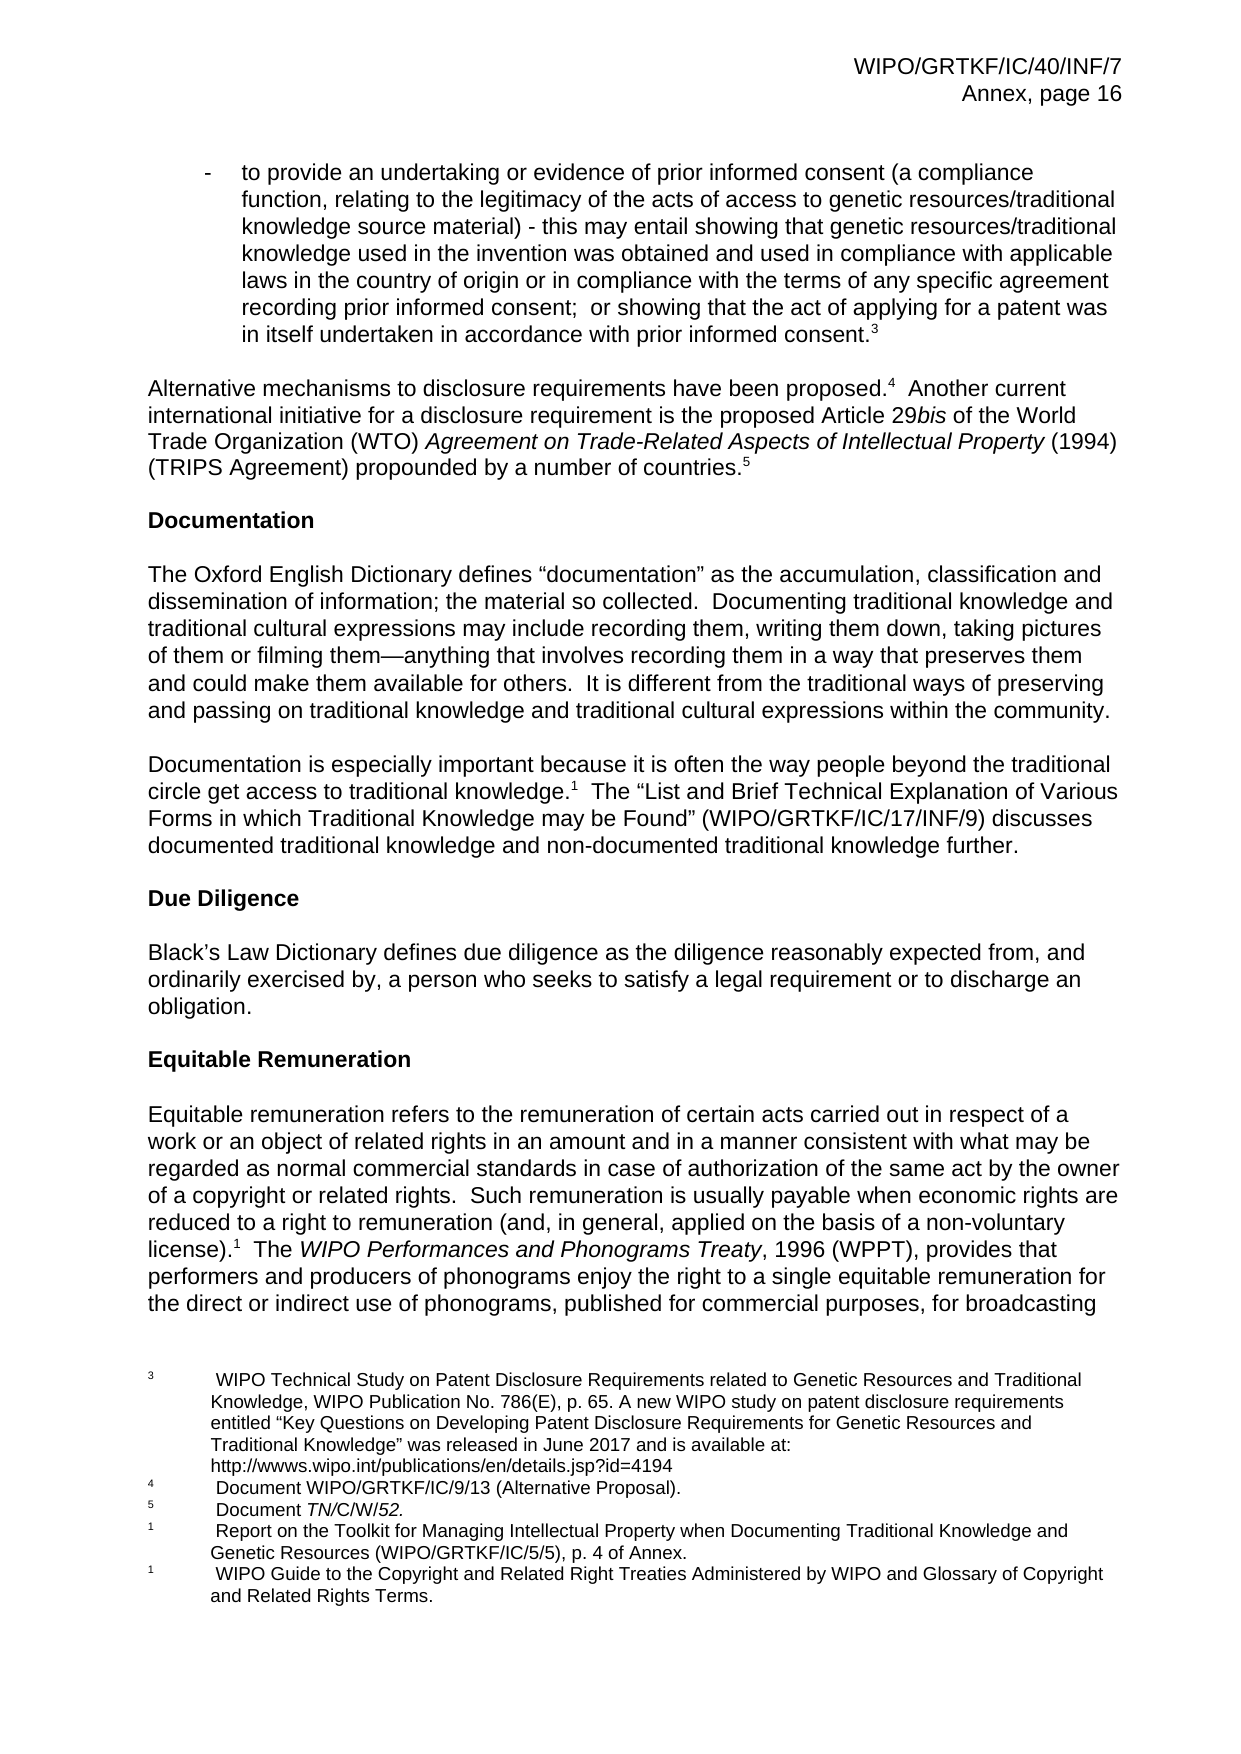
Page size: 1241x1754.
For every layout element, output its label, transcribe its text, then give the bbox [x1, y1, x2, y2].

subtitle Due Diligence [148, 885, 1122, 911]
subtitle Documentation [148, 507, 1122, 533]
text Black’s Law Dictionary defines due diligence as the diligence reasonably expected from, and ordinarily exercised by, a person who seeks to satisfy a legal requirement or to discharge an obligation. [148, 938, 1122, 1019]
text Documentation is especially important because it is often the way people beyond the traditional circle get access to traditional knowledge. The “List and Brief Technical Explanation of Various Forms in which Traditional Knowledge may be Found” (WIPO/GRTKF/IC/17/INF/9) discusses documented traditional knowledge and non-documented traditional knowledge further. [148, 750, 1122, 858]
subtitle Equitable Remuneration [148, 1046, 1122, 1073]
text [148, 1100, 1122, 1317]
list to provide an undertaking or evidence of prior informed consent (a compliance function, relating to the legitimacy of the acts of access to genetic resources/traditional knowledge source material) - this may entail showing that genetic resources/traditional knowledge used in the invention was obtained and used in compliance with applicable laws in the country of origin or in compliance with the terms of any specific agreement recording prior informed consent; or showing that the act of applying for a patent was in itself undertaken in accordance with prior informed consent. [204, 158, 1122, 348]
text Alternative mechanisms to disclosure requirements have been proposed. Another current international initiative for a disclosure requirement is the proposed Article 29bis of the World Trade Organization (WTO) Agreement on Trade-Related Aspects of Intellectual Property (1994) (TRIPS Agreement) propounded by a number of countries. [148, 375, 1122, 481]
text The Oxford English Dictionary defines “documentation” as the accumulation, classification and dissemination of information; the material so collected. Documenting traditional knowledge and traditional cultural expressions may include recording them, writing them down, taking pictures of them or filming them—anything that involves recording them in a way that preserves them and could make them available for others. It is different from the traditional ways of preserving and passing on traditional knowledge and traditional cultural expressions within the community. [148, 560, 1122, 723]
